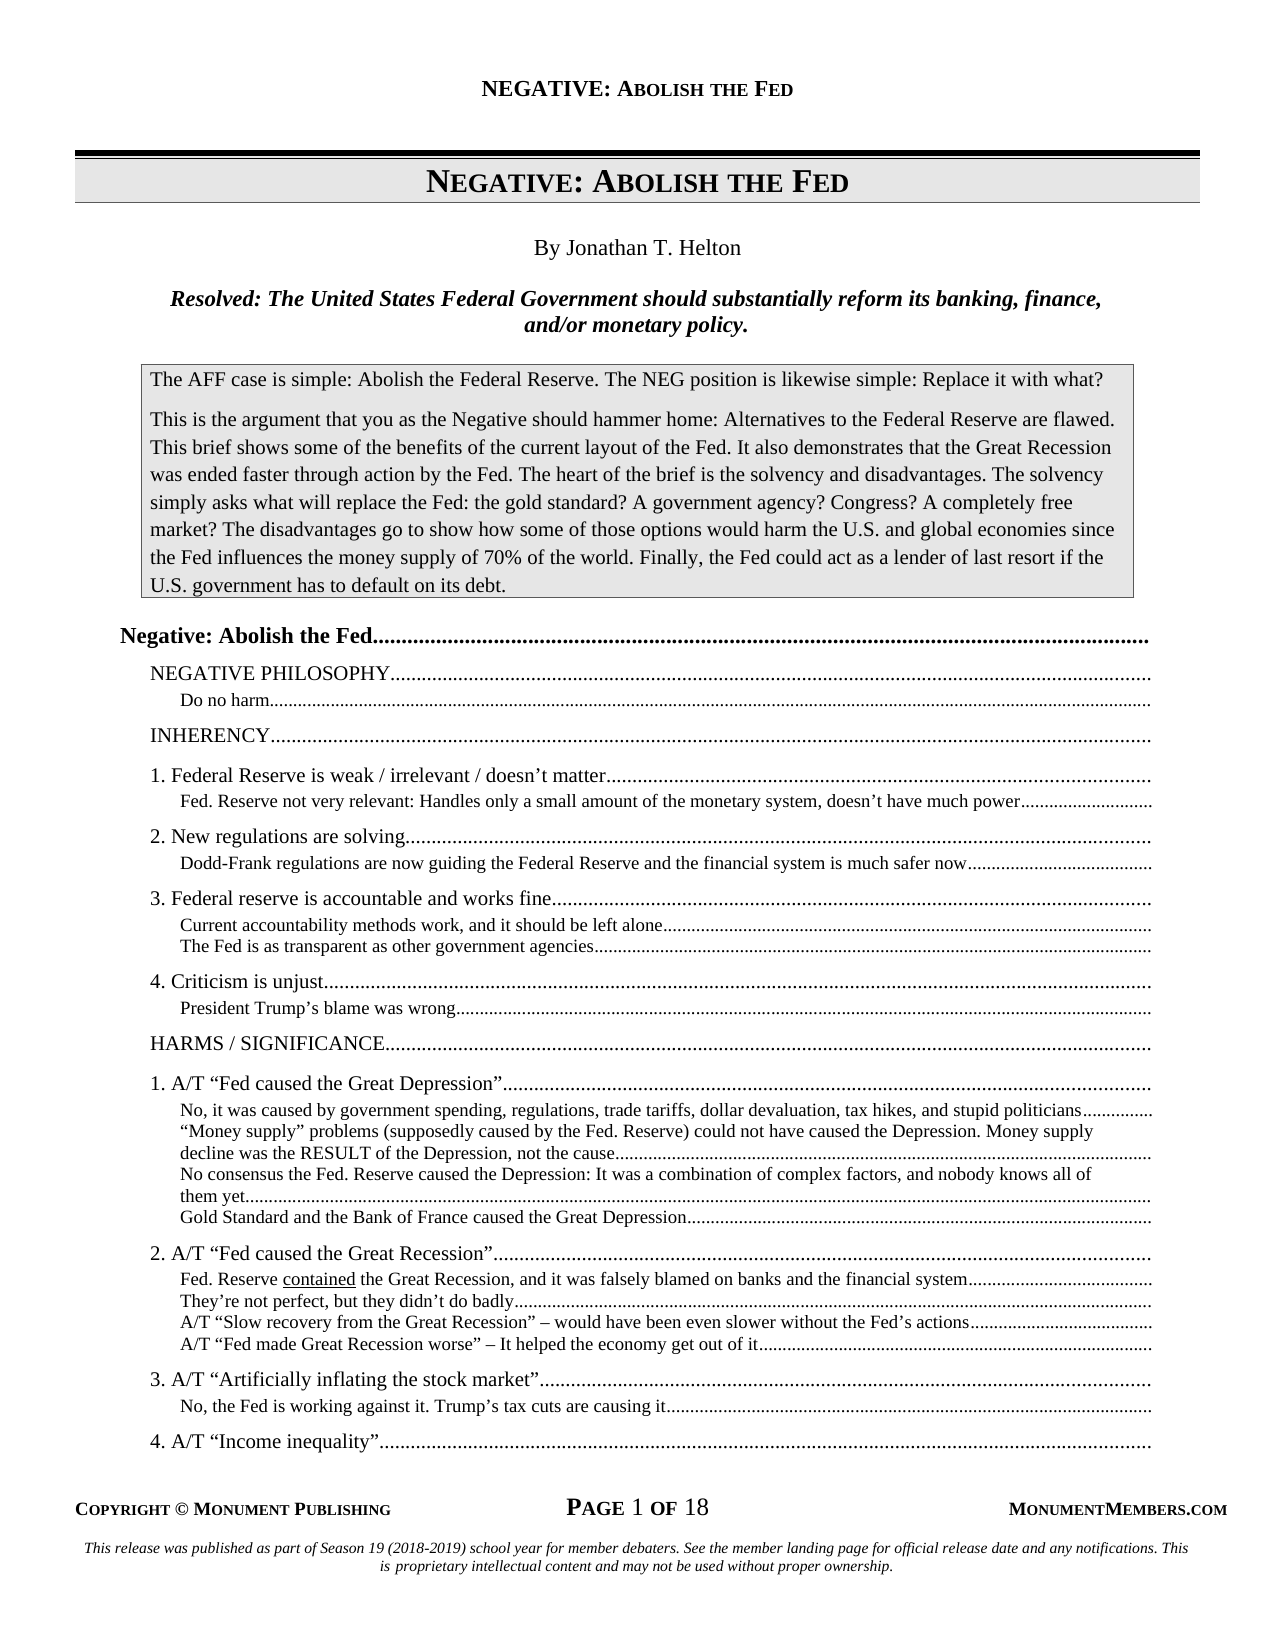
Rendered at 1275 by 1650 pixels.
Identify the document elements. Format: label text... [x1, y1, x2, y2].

text Dodd-Frank regulations are now guiding the Federal Reserve and the financial system is much safer now 3 [180, 852, 1125, 873]
text 3. Federal reserve is accountable and works fine 4 [150, 886, 1125, 910]
text 1. A/T “Fed caused the Great Depression” 5 [150, 1071, 1125, 1095]
text 2. New regulations are solving 3 [150, 824, 1125, 848]
text The Fed is as transparent as other government agencies 4 [180, 935, 1125, 957]
text 4. A/T “Income inequality” 8 [150, 1428, 1125, 1453]
text No, it was caused by government spending, regulations, trade tariffs, dollar devaluation, tax hikes, and stupid politicians 5 [180, 1099, 1125, 1120]
text A/T “Fed made Great Recession worse” – It helped the economy get out of it 7 [180, 1333, 1125, 1354]
text Do no harm 3 [180, 688, 1125, 710]
text A/T “Slow recovery from the Great Recession” – would have been even slower without the Fed’s actions 7 [180, 1311, 1125, 1333]
text “Money supply” problems (supposedly caused by the Fed. Reserve) could not have caused the Depression. Money supply decline was the RESULT of the Depression, not the cause 5 [180, 1120, 1125, 1163]
text No consensus the Fed. Reserve caused the Depression: It was a combination of complex factors, and nobody knows all of them yet 6 [180, 1163, 1125, 1206]
title Negative: Abolish the Fed [75, 159, 1200, 202]
text 3. A/T “Artificially inflating the stock market” 8 [150, 1367, 1125, 1391]
text 4. Criticism is unjust 4 [150, 969, 1125, 993]
text 1. Federal Reserve is weak / irrelevant / doesn’t matter 3 [150, 763, 1125, 787]
text INHERENCY 3 [150, 723, 1125, 747]
text President Trump’s blame was wrong 4 [180, 997, 1125, 1018]
text They’re not perfect, but they didn’t do badly 7 [180, 1290, 1125, 1311]
text Negative: Abolish the Fed 3 [120, 622, 1125, 648]
list The AFF case is simple: Abolish the Federal Reserve. The NEG position is likewise simple: Replace it with what? [142, 365, 1133, 391]
text Fed. Reserve not very relevant: Handles only a small amount of the monetary system, doesn’t have much power 3 [180, 790, 1125, 812]
text Resolved: The United States Federal Government should substantially reform its banking, finance, and/or monetary policy. [150, 285, 1125, 337]
text Gold Standard and the Bank of France caused the Great Depression 6 [180, 1206, 1125, 1228]
text Fed. Reserve contained the Great Recession, and it was falsely blamed on banks and the financial system 7 [180, 1268, 1125, 1290]
text HARMS / SIGNIFICANCE 5 [150, 1031, 1125, 1055]
text No, the Fed is working against it. Trump’s tax cuts are causing it 8 [180, 1394, 1125, 1416]
text 2. A/T “Fed caused the Great Recession” 7 [150, 1241, 1125, 1264]
text NEGATIVE PHILOSOPHY 3 [150, 661, 1125, 685]
list This is the argument that you as the Negative should hammer home: Alternatives to the Federal Reserve are flawed. This brief shows some of the benefits of the current layout of the Fed. It also demonstrates that the Great Recession was ended faster through action by the Fed. The heart of the brief is the solvency and disadvantages. The solvency simply asks what will replace the Fed: the gold standard? A government agency? Congress? A completely free market? The disadvantages go to show how some of those options would harm the U.S. and global economies since the Fed influences the money supply of 70% of the world. Finally, the Fed could act as a lender of last resort if the U.S. government has to default on its debt. [142, 404, 1133, 597]
text By Jonathan T. Helton [150, 234, 1125, 260]
text Current accountability methods work, and it should be left alone 4 [180, 914, 1125, 935]
